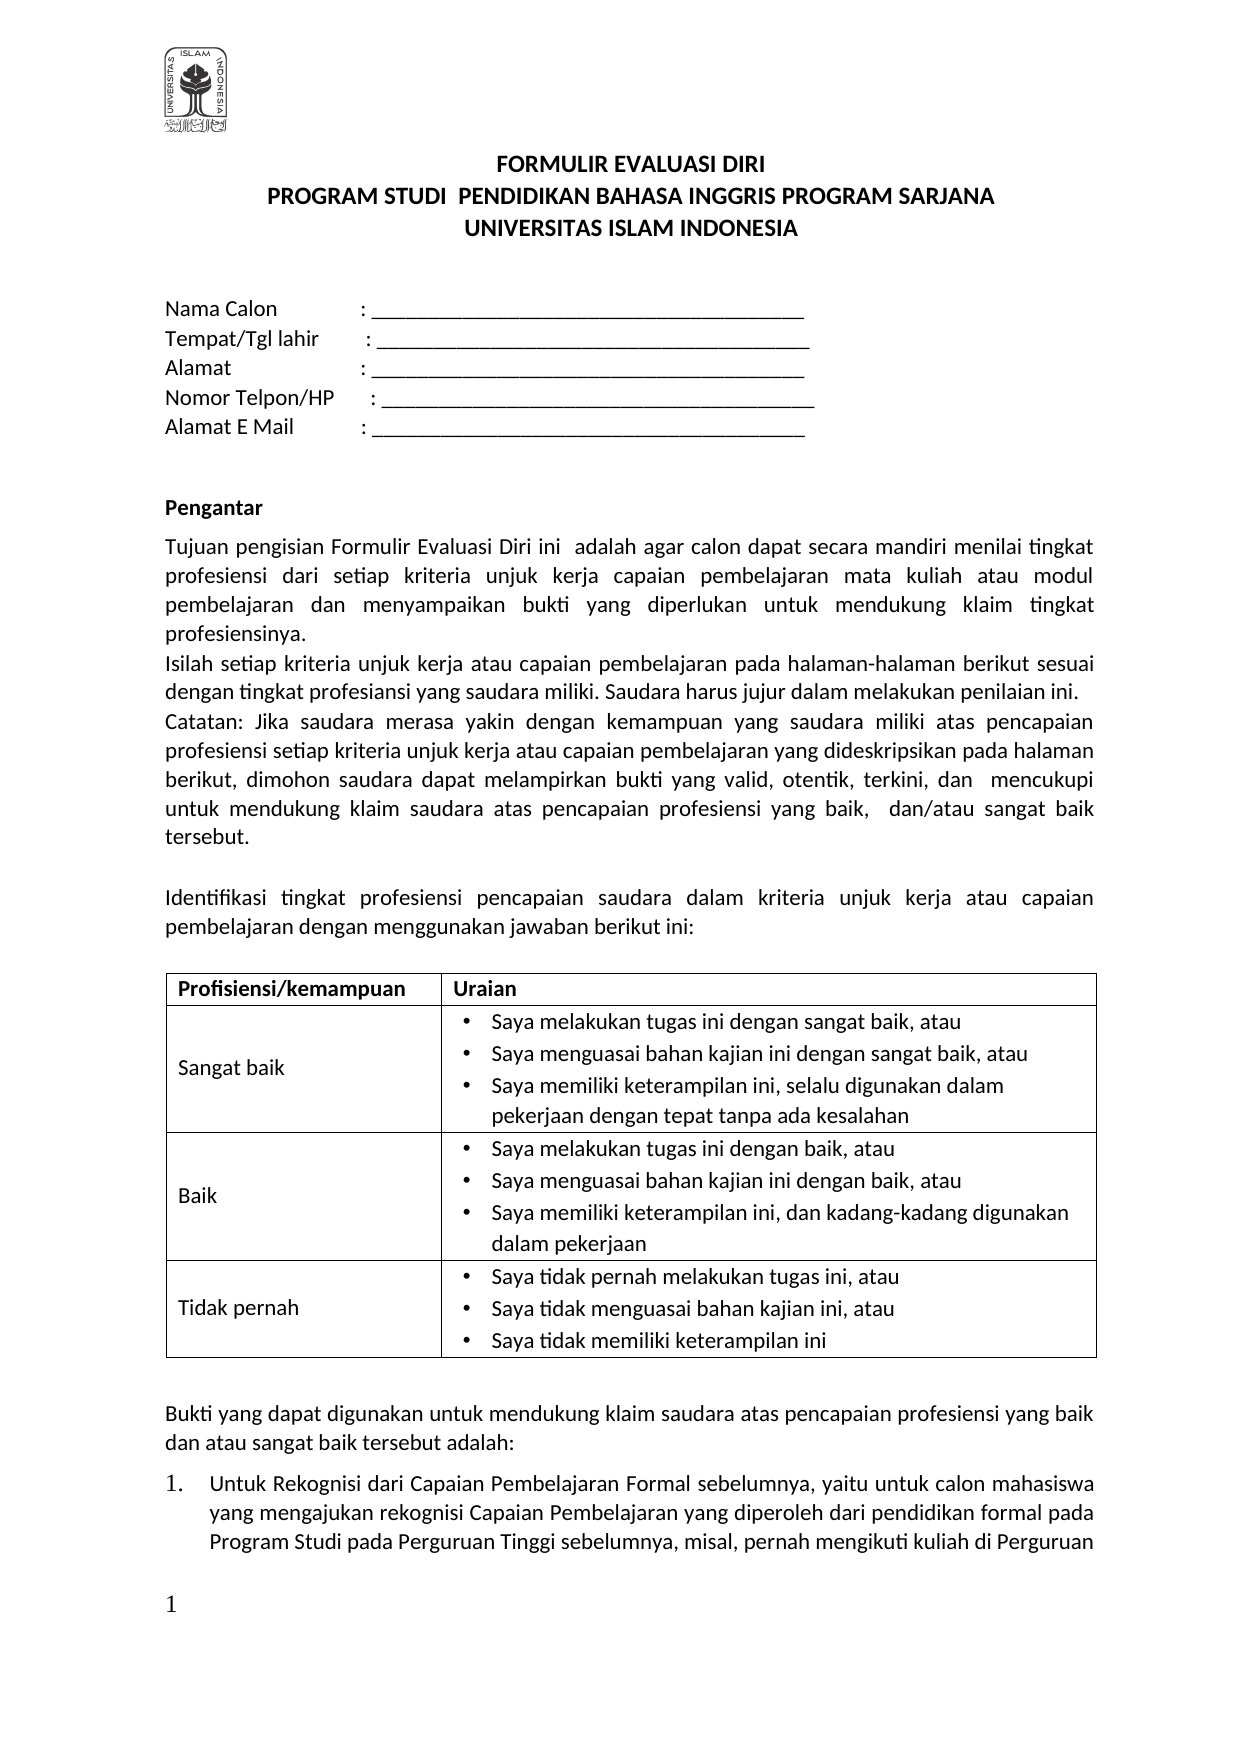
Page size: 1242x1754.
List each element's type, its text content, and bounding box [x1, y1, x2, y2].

table_header Uraian [442, 974, 1096, 1005]
picture [147, 32, 244, 148]
text Alamat : ______________________________________ [165, 353, 1096, 381]
text Bukti yang dapat digunakan untuk mendukung klaim saudara atas pencapaian profesiensi yang baik dan atau sangat baik tersebut adalah: [165, 1399, 1096, 1456]
text UNIVERSITAS ISLAM INDONESIA [165, 212, 1097, 242]
table_cell Tidak pernah [167, 1261, 441, 1357]
table_cell Saya melakukan tugas ini dengan sangat baik, atau Saya menguasai bahan kajian ini dengan sangat baik, atau Saya memiliki keterampilan ini, selalu digunakan dalam pekerjaan dengan tepat tanpa ada kesalahan [442, 1006, 1096, 1132]
text Tujuan pengisian Formulir Evaluasi Diri ini adalah agar calon dapat secara mandiri menilai tingkat profesiensi dari setiap kriteria unjuk kerja capaian pembelajaran mata kuliah atau modul pembelajaran dan menyampaikan bukti yang diperlukan untuk mendukung klaim tingkat profesiensinya. [165, 532, 1096, 647]
text Nomor Telpon/HP : ______________________________________ [165, 383, 1096, 411]
text Identifikasi tingkat profesiensi pencapaian saudara dalam kriteria unjuk kerja atau capaian pembelajaran dengan menggunakan jawaban berikut ini: [165, 883, 1096, 940]
table_cell Baik [167, 1133, 441, 1260]
table_cell Sangat baik [167, 1006, 441, 1132]
text Tempat/Tgl lahir : ______________________________________ [165, 324, 1096, 352]
table_cell Saya tidak pernah melakukan tugas ini, atau Saya tidak menguasai bahan kajian ini, atau Saya tidak memiliki keterampilan ini [442, 1261, 1096, 1357]
text Isilah setiap kriteria unjuk kerja atau capaian pembelajaran pada halaman-halaman berikut sesuai dengan tingkat profesiansi yang saudara miliki. Saudara harus jujur dalam melakukan penilaian ini. [165, 649, 1096, 706]
text Nama Calon : ______________________________________ [165, 294, 1096, 322]
table_header Profisiensi/kemampuan [167, 974, 441, 1005]
table_cell Saya melakukan tugas ini dengan baik, atau Saya menguasai bahan kajian ini dengan baik, atau Saya memiliki keterampilan ini, dan kadang-kadang digunakan dalam pekerjaan [442, 1133, 1096, 1260]
text PROGRAM STUDI PENDIDIKAN BAHASA INGGRIS PROGRAM SARJANA [165, 180, 1097, 211]
text Alamat E Mail : ______________________________________ [165, 412, 1096, 441]
text Catatan: Jika saudara merasa yakin dengan kemampuan yang saudara miliki atas pencapaian profesiensi setiap kriteria unjuk kerja atau capaian pembelajaran yang dideskripsikan pada halaman berikut, dimohon saudara dapat melampirkan bukti yang valid, otentik, terkini, dan mencukupi untuk mendukung klaim saudara atas pencapaian profesiensi yang baik, dan/atau sangat baik tersebut. [165, 707, 1096, 851]
subtitle Pengantar [165, 493, 1097, 521]
text FORMULIR EVALUASI DIRI [165, 148, 1097, 179]
